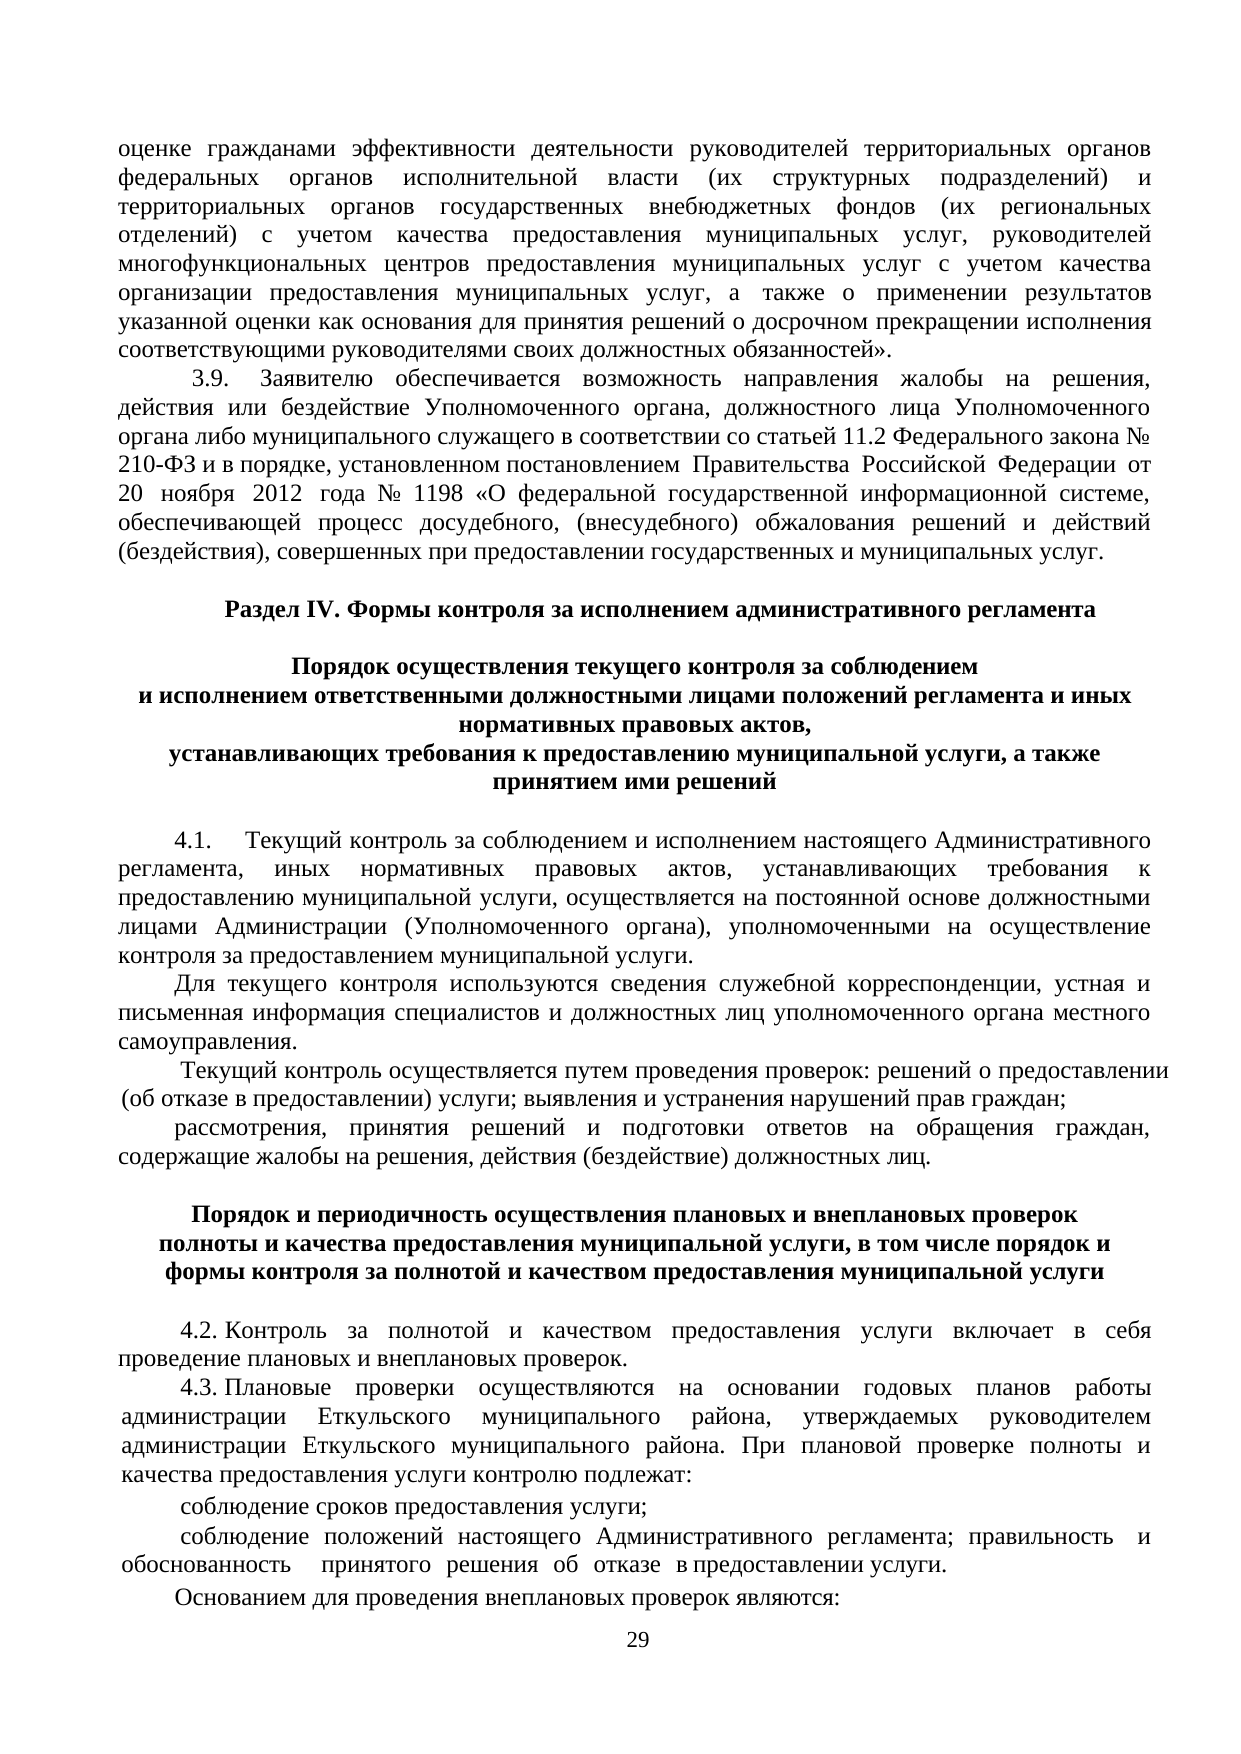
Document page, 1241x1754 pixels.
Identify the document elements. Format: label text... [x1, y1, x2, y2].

text устанавливающих требования к предоставлению муниципальной услуги, а также принятием ими решений [128, 738, 1141, 795]
text Текущий контроль осуществляется путем проведения проверок: решений о предоставлении (об отказе в предоставлении) услуги; выявления и устранения нарушений прав граждан; [121, 1055, 1169, 1112]
list Контроль за полнотой и качеством предоставления услуги включает в себя проведение плановых и внеплановых проверок. [118, 1315, 1152, 1372]
text рассмотрения, принятия решений и подготовки ответов на обращения граждан, содержащие жалобы на решения, действия (бездействие) должностных лиц. [118, 1112, 1151, 1170]
subtitle Порядок и периодичность осуществления плановых и внеплановых проверок полноты и качества предоставления муниципальной услуги, в том числе порядок и формы контроля за полнотой и качеством предоставления муниципальной услуги [143, 1199, 1126, 1285]
text Порядок осуществления текущего контроля за соблюдением [128, 651, 1141, 680]
list Плановые проверки осуществляются на основании годовых планов работы администрации Еткульского муниципального района, утверждаемых руководителем администрации Еткульского муниципального района. При плановой проверке полноты и качества предоставления услуги контролю подлежат: [121, 1372, 1152, 1487]
list Текущий контроль за соблюдением и исполнением настоящего Административного регламента, иных нормативных правовых актов, устанавливающих требования к предоставлению муниципальной услуги, осуществляется на постоянной основе должностными лицами Администрации (Уполномоченного органа), уполномоченными на осуществление контроля за предоставлением муниципальной услуги. [118, 825, 1152, 968]
text Раздел IV. Формы контроля за исполнением административного регламента [224, 594, 1152, 623]
list Заявителю обеспечивается возможность направления жалобы на решения, действия или бездействие Уполномоченного органа, должностного лица Уполномоченного органа либо муниципального служащего в соответствии со статьей 11.2 Федерального закона № 210-ФЗ и в порядке, установленном постановлением Правительства Российской Федерации от 20 ноября 2012 года № 1198 «О федеральной государственной информационной системе, обеспечивающей процесс досудебного, (внесудебного) обжалования решений и действий (бездействия), совершенных при предоставлении государственных и муниципальных услуг. [118, 363, 1151, 564]
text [118, 133, 1152, 363]
text соблюдение сроков предоставления услуги; [121, 1487, 1169, 1521]
text Для текущего контроля используются сведения служебной корреспонденции, устная и письменная информация специалистов и должностных лиц уполномоченного органа местного самоуправления. [118, 968, 1151, 1055]
text Основанием для проведения внеплановых проверок являются: [174, 1578, 1169, 1612]
text соблюдение положений настоящего Административного регламента; правильность и обоснованность принятого решения об отказе в предоставлении услуги. [121, 1521, 1151, 1578]
text и исполнением ответственными должностными лицами положений регламента и иных нормативных правовых актов, [128, 680, 1142, 738]
